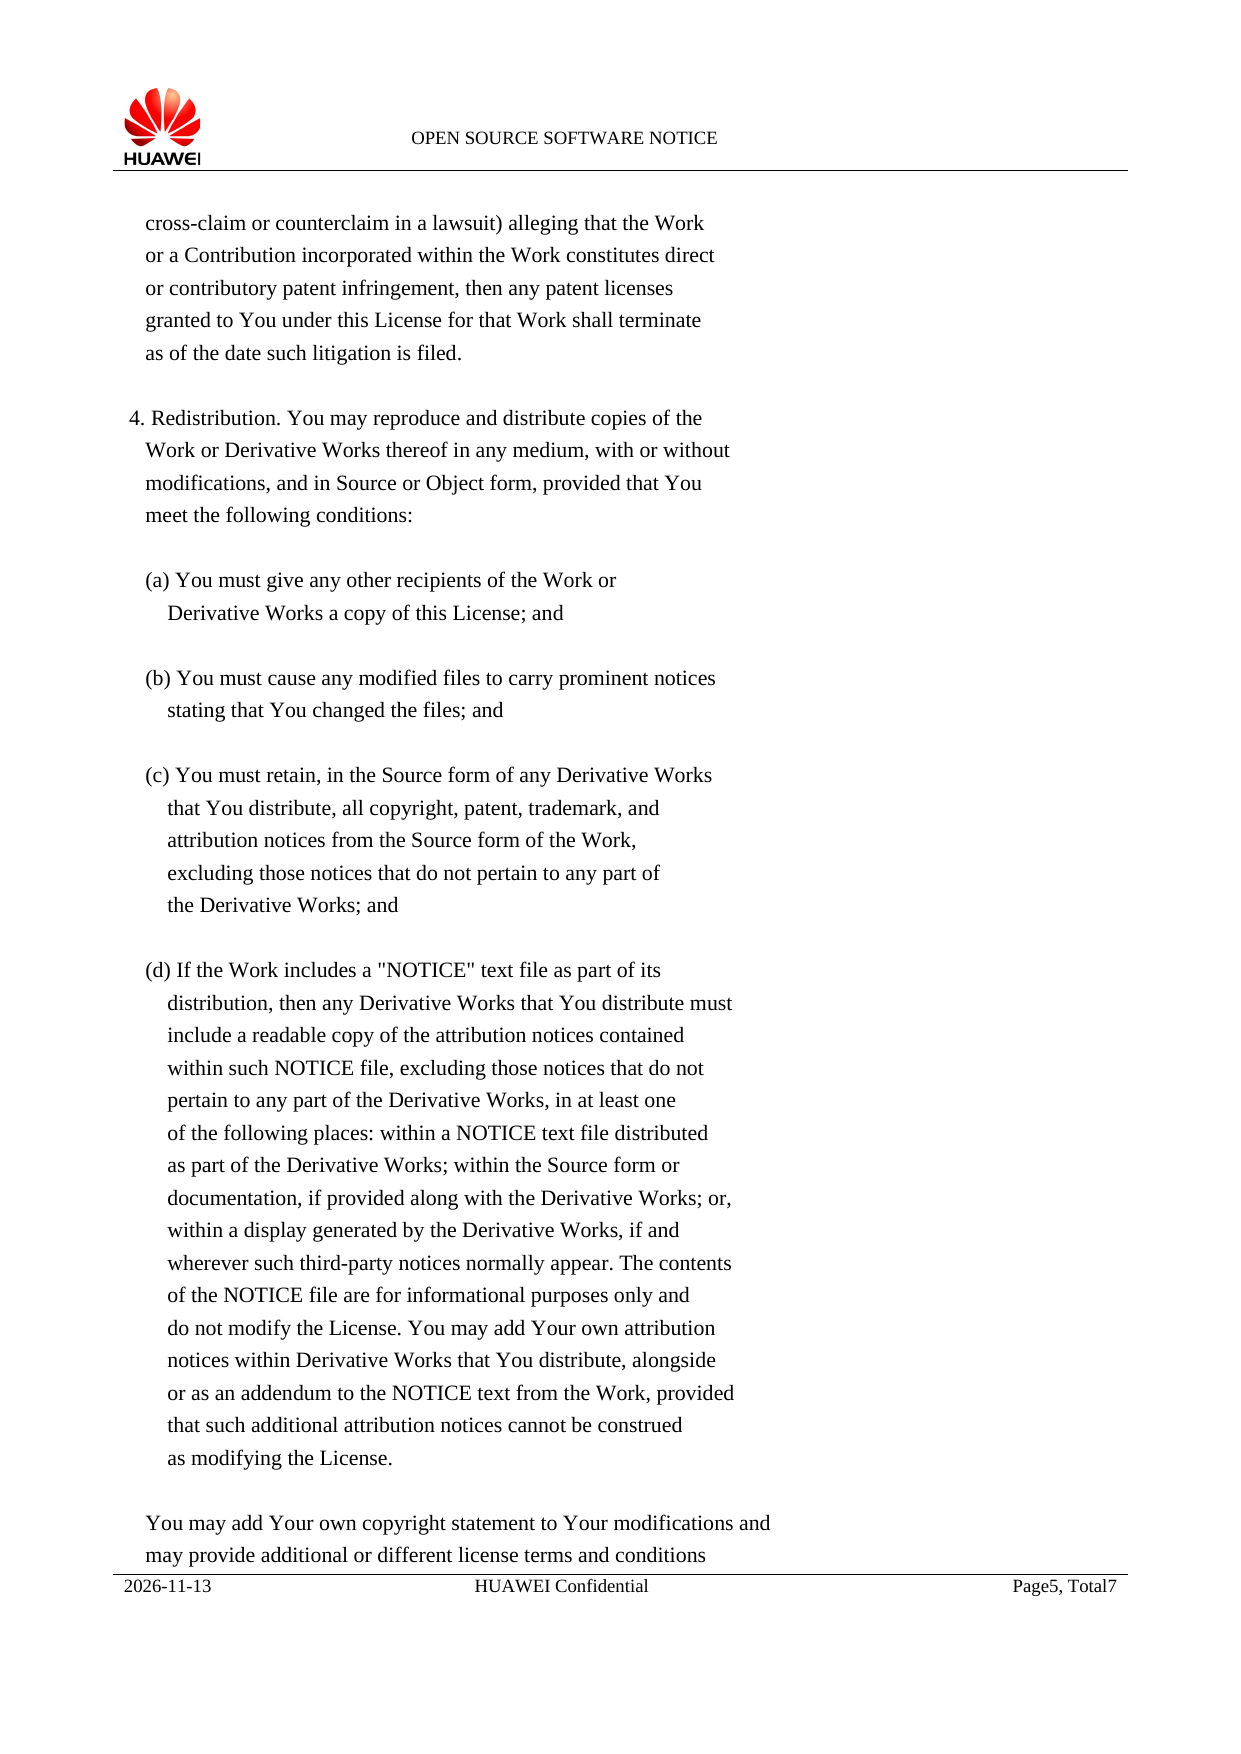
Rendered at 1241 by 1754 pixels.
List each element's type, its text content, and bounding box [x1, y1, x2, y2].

picture [124, 88, 201, 165]
